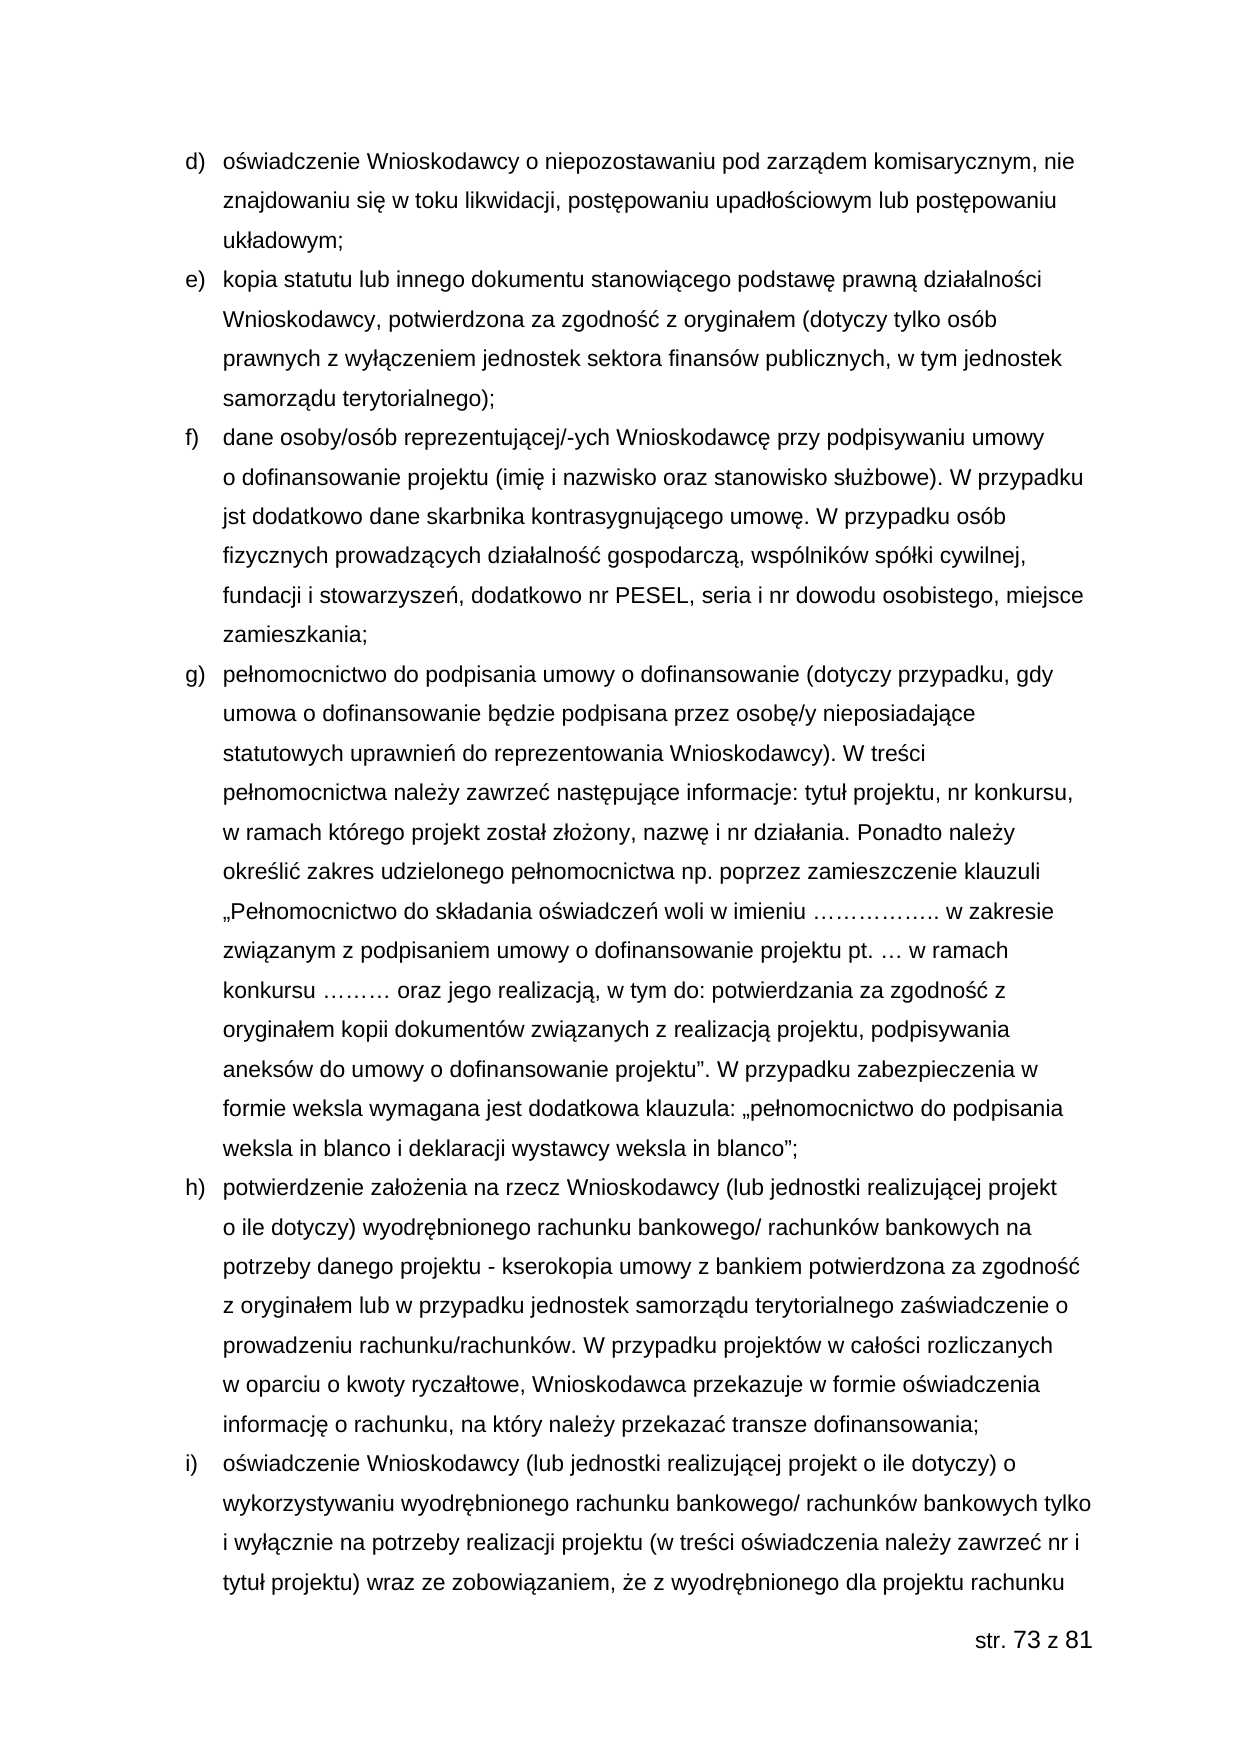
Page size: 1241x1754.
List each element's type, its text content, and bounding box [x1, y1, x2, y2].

list oświadczenie Wnioskodawcy o niepozostawaniu pod zarządem komisarycznym, nie znajdowaniu się w toku likwidacji, postępowaniu upadłościowym lub postępowaniu układowym; [185, 148, 1093, 253]
list pełnomocnictwo do podpisania umowy o dofinansowanie (dotyczy przypadku, gdy umowa o dofinansowanie będzie podpisana przez osobę/y nieposiadające statutowych uprawnień do reprezentowania Wnioskodawcy). W treści pełnomocnictwa należy zawrzeć następujące informacje: tytuł projektu, nr konkursu, w ramach którego projekt został złożony, nazwę i nr działania. Ponadto należy określić zakres udzielonego pełnomocnictwa np. poprzez zamieszczenie klauzuli „Pełnomocnictwo do składania oświadczeń woli w imieniu …………….. w zakresie związanym z podpisaniem umowy o dofinansowanie projektu pt. … w ramach konkursu ……… oraz jego realizacją, w tym do: potwierdzania za zgodność z oryginałem kopii dokumentów związanych z realizacją projektu, podpisywania aneksów do umowy o dofinansowanie projektu”. W przypadku zabezpieczenia w formie weksla wymagana jest dodatkowa klauzula: „pełnomocnictwo do podpisania weksla in blanco i deklaracji wystawcy weksla in blanco”; [185, 661, 1093, 1161]
list potwierdzenie założenia na rzecz Wnioskodawcy (lub jednostki realizującej projekt o ile dotyczy) wyodrębnionego rachunku bankowego/ rachunków bankowych na potrzeby danego projektu - kserokopia umowy z bankiem potwierdzona za zgodność z oryginałem lub w przypadku jednostek samorządu terytorialnego zaświadczenie o prowadzeniu rachunku/rachunków. W przypadku projektów w całości rozliczanych w oparciu o kwoty ryczałtowe, Wnioskodawca przekazuje w formie oświadczenia informację o rachunku, na który należy przekazać transze dofinansowania; [185, 1174, 1093, 1437]
list kopia statutu lub innego dokumentu stanowiącego podstawę prawną działalności Wnioskodawcy, potwierdzona za zgodność z oryginałem (dotyczy tylko osób prawnych z wyłączeniem jednostek sektora finansów publicznych, w tym jednostek samorządu terytorialnego); [185, 266, 1093, 411]
list dane osoby/osób reprezentującej/-ych Wnioskodawcę przy podpisywaniu umowy o dofinansowanie projektu (imię i nazwisko oraz stanowisko służbowe). W przypadku jst dodatkowo dane skarbnika kontrasygnującego umowę. W przypadku osób fizycznych prowadzących działalność gospodarczą, wspólników spółki cywilnej, fundacji i stowarzyszeń, dodatkowo nr PESEL, seria i nr dowodu osobistego, miejsce zamieszkania; [185, 424, 1093, 648]
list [185, 1450, 1093, 1595]
